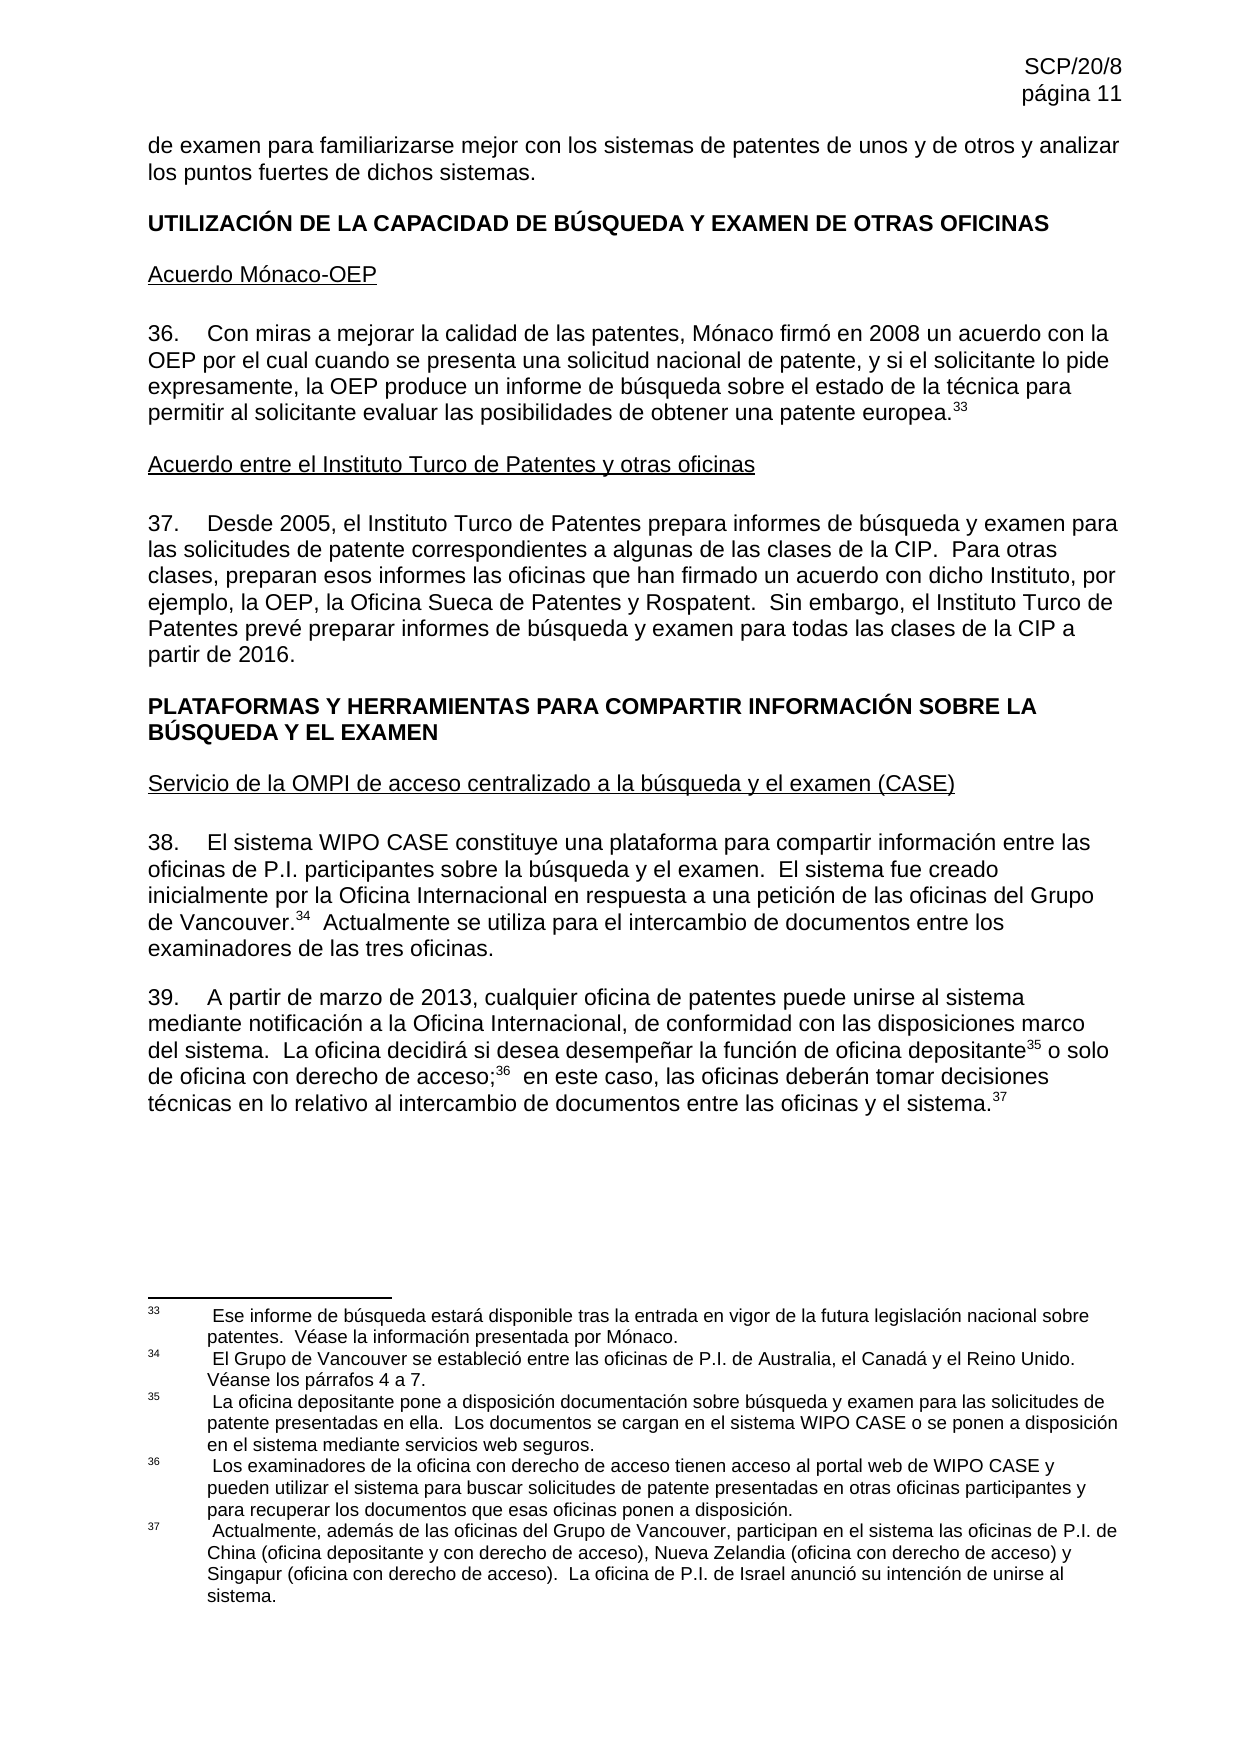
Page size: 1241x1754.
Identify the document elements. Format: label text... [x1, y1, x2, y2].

text Con miras a mejorar la calidad de las patentes, Mónaco firmó en 2008 un acuerdo con la OEP por el cual cuando se presenta una solicitud nacional de patente, y si el solicitante lo pide expresamente, la OEP produce un informe de búsqueda sobre el estado de la técnica para permitir al solicitante evaluar las posibilidades de obtener una patente europea. [148, 320, 1122, 426]
subtitle utilización de la capacidad de búsqueda y examen de otras oficinas [148, 210, 1122, 236]
text A partir de marzo de 2013, cualquier oficina de patentes puede unirse al sistema mediante notificación a la Oficina Internacional, de conformidad con las disposiciones marco del sistema. La oficina decidirá si desea desempeñar la función de oficina depositante o solo de oficina con derecho de acceso; en este caso, las oficinas deberán tomar decisiones técnicas en lo relativo al intercambio de documentos entre las oficinas y el sistema. [148, 984, 1122, 1116]
subtitle Plataformas Y HERRAMIENTAS para COMPARTIR información sobre la búsqueda y el examen [148, 693, 1122, 745]
subtitle Servicio de la OMPI de acceso centralizado a la búsqueda y el examen (CASE) [148, 770, 1122, 823]
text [148, 132, 1122, 185]
subtitle Acuerdo Mónaco-OEP [148, 261, 1122, 314]
subtitle Acuerdo entre el Instituto Turco de Patentes y otras oficinas [148, 451, 1122, 503]
text El sistema WIPO CASE constituye una plataforma para compartir información entre las oficinas de P.I. participantes sobre la búsqueda y el examen. El sistema fue creado inicialmente por la Oficina Internacional en respuesta a una petición de las oficinas del Grupo de Vancouver. Actualmente se utiliza para el intercambio de documentos entre los examinadores de las tres oficinas. [148, 829, 1122, 961]
text Desde 2005, el Instituto Turco de Patentes prepara informes de búsqueda y examen para las solicitudes de patente correspondientes a algunas de las clases de la CIP. Para otras clases, preparan esos informes las oficinas que han firmado un acuerdo con dicho Instituto, por ejemplo, la OEP, la Oficina Sueca de Patentes y Rospatent. Sin embargo, el Instituto Turco de Patentes prevé preparar informes de búsqueda y examen para todas las clases de la CIP a partir de 2016. [148, 509, 1122, 668]
